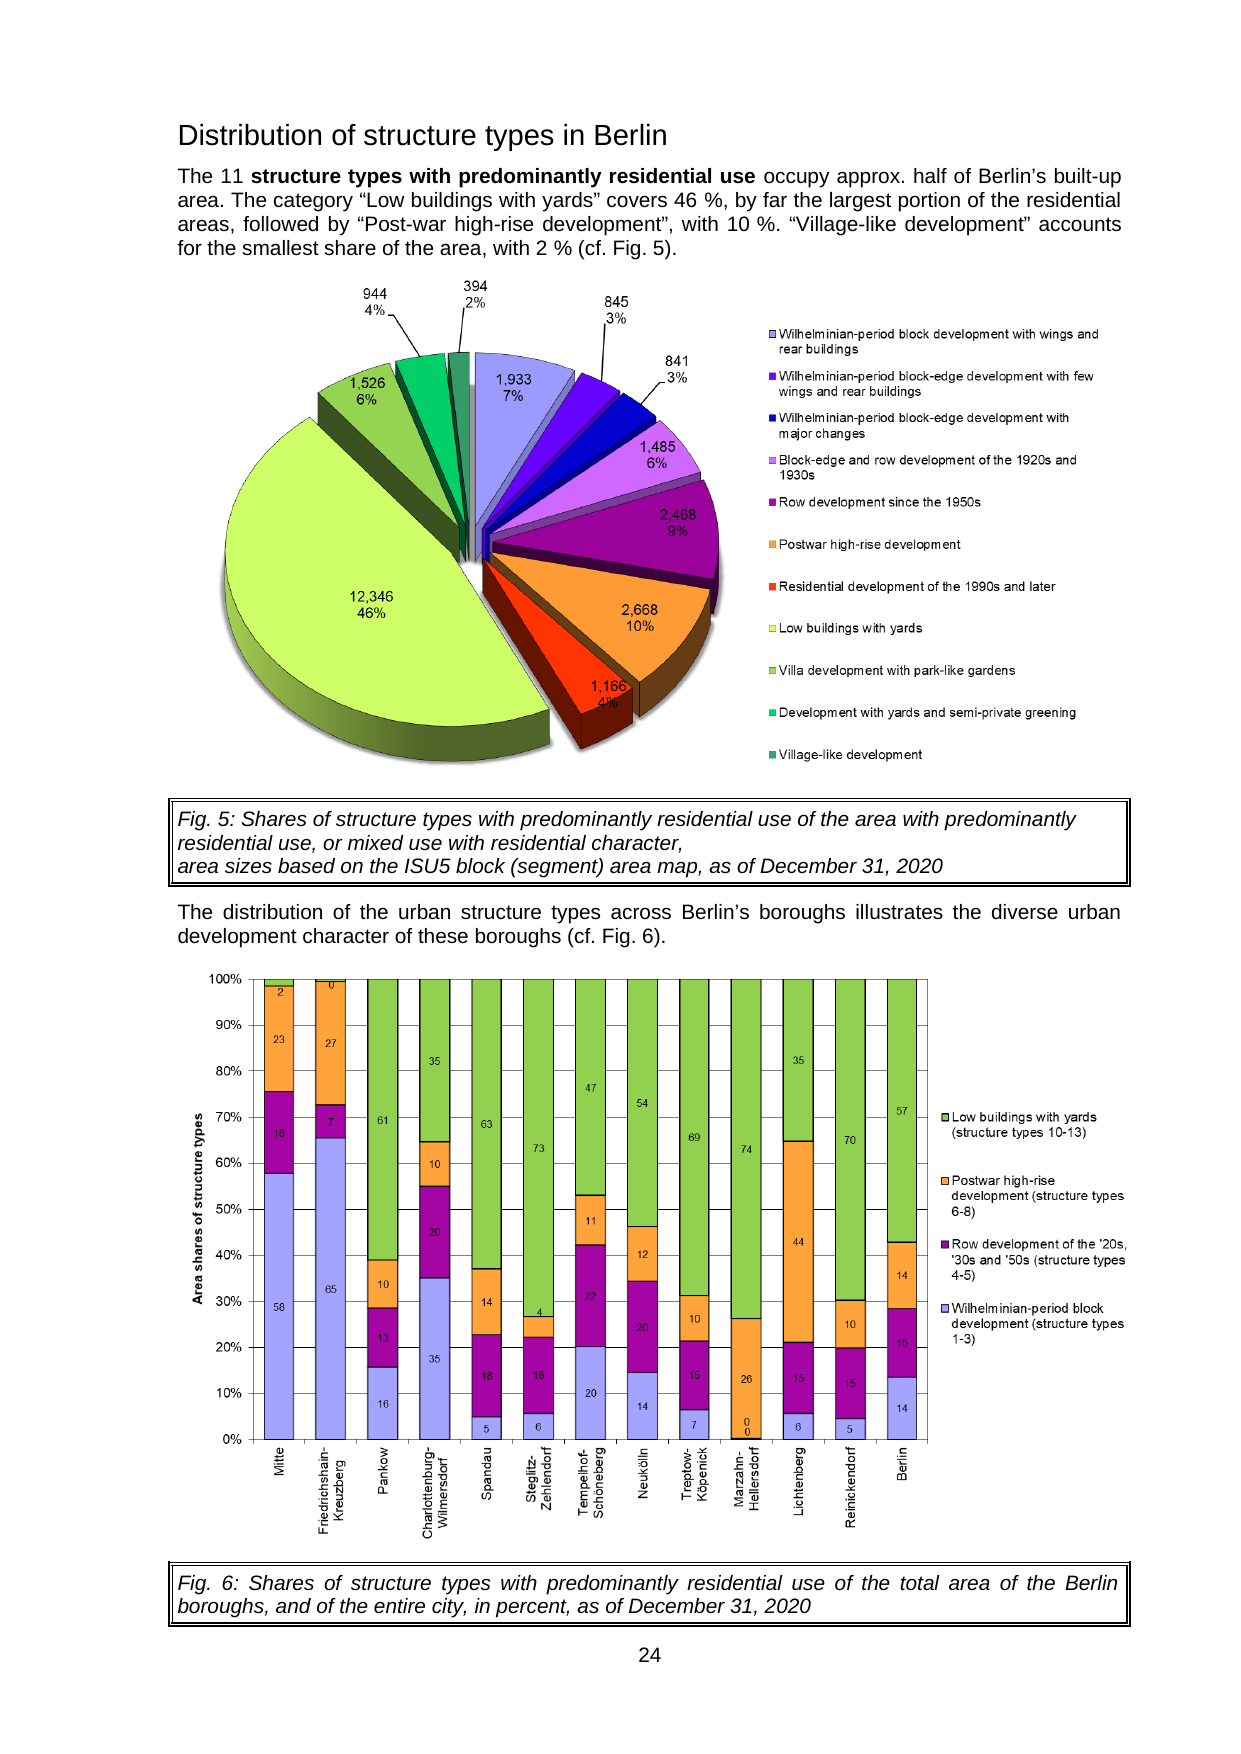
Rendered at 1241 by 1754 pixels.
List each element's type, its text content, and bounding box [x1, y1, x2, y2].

text The distribution of the urban structure types across Berlin’s boroughs illustrates the diverse urban development character of these boroughs (cf. Fig. 6). [177, 899, 1122, 947]
subtitle Distribution of structure types in Berlin [177, 118, 1122, 152]
picture [177, 272, 1121, 786]
text The 11 structure types with predominantly residential use occupy approx. half of Berlin’s built-up area. The category “Low buildings with yards” covers 46 %, by far the largest portion of the residential areas, followed by “Post-war high-rise development”, with 10 %. “Village-like development” accounts for the smallest share of the area, with 2 % (cf. Fig. 5). [177, 164, 1122, 260]
picture [177, 960, 1131, 1549]
